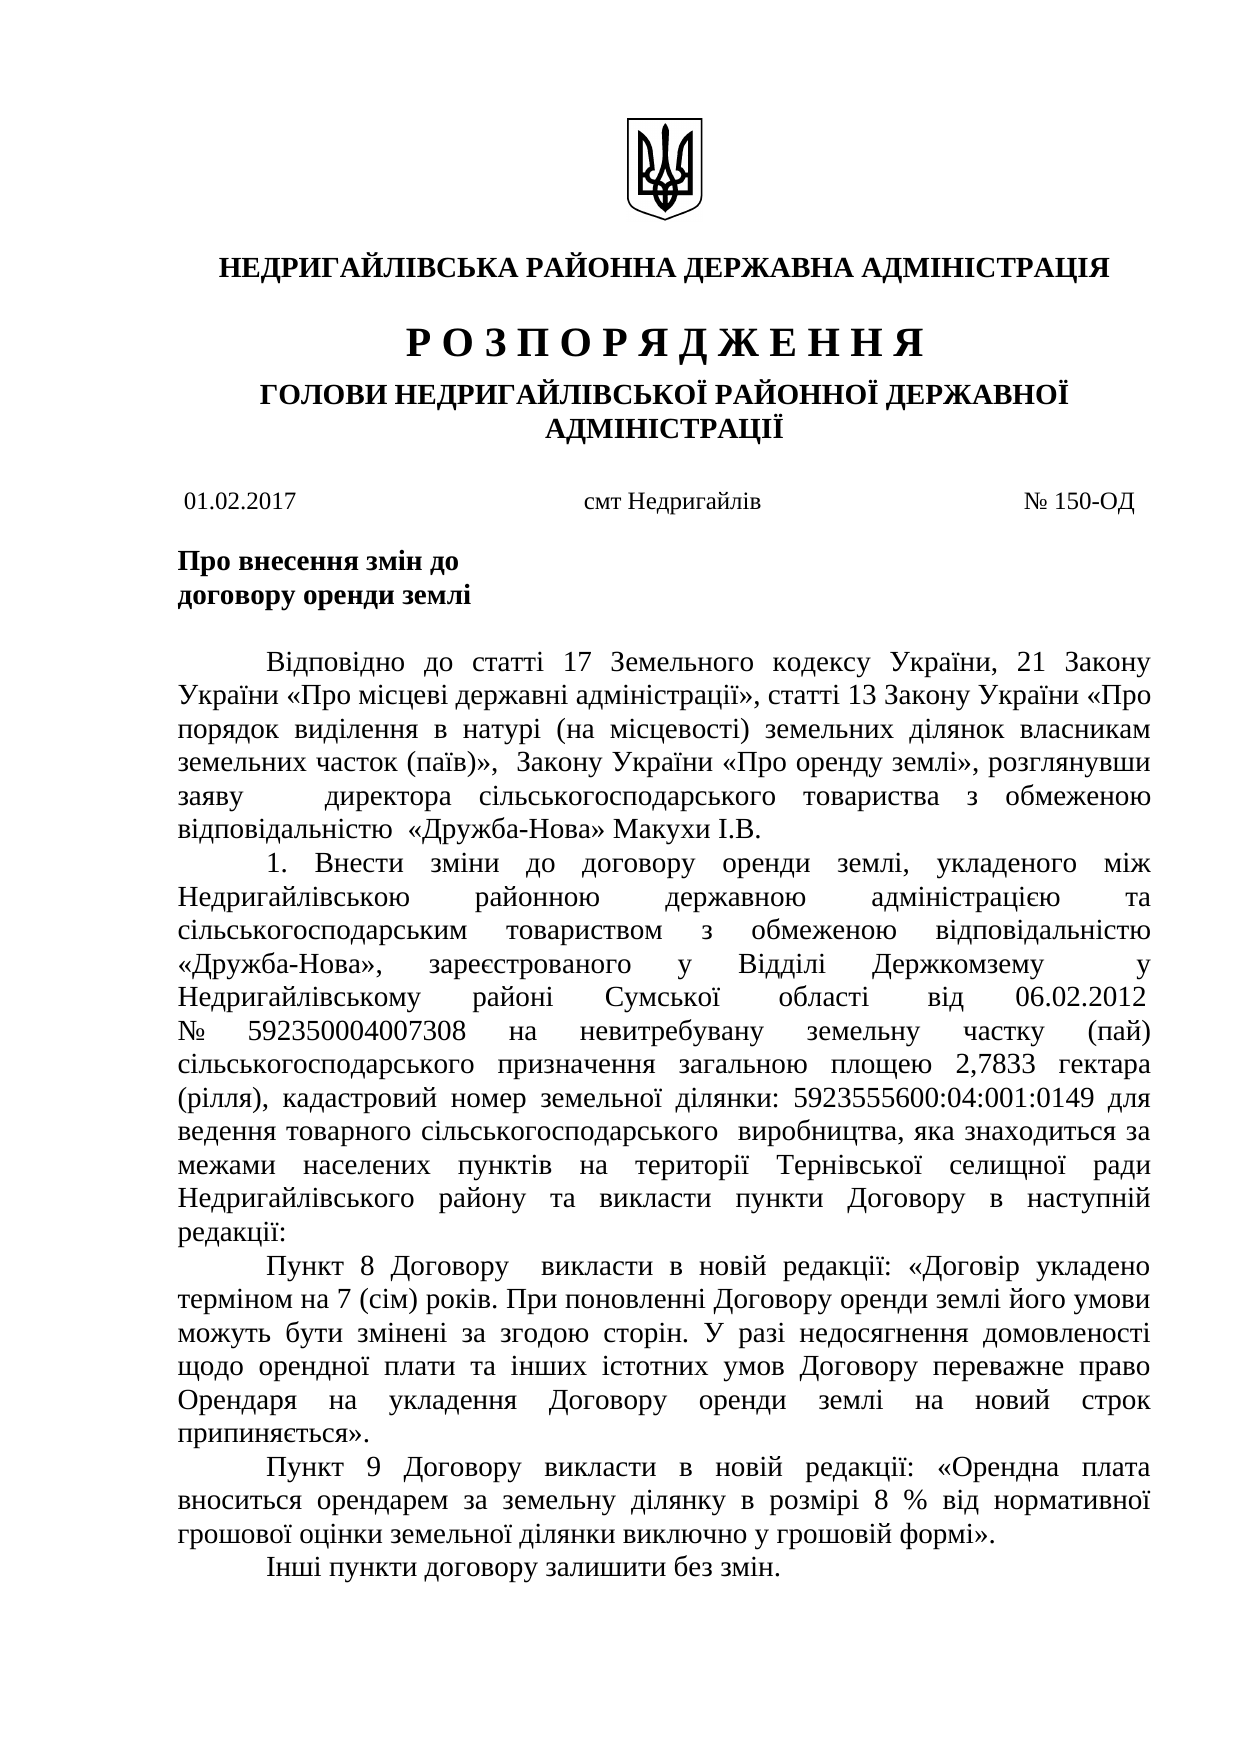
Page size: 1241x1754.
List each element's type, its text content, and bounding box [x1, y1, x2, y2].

text Р О З П О Р Я Д Ж Е Н Н Я [177, 317, 1152, 365]
picture [626, 118, 703, 222]
text 01.02.2017 смт Недригайлів № 150-ОД [177, 486, 1152, 514]
text Пункт 8 Договору викласти в новій редакції: «Договір укладено терміном на 7 (сім) років. При поновленні Договору оренди землі його умови можуть бути змінені за згодою сторін. У разі недосягнення домовленості щодо орендної плати та інших істотних умов Договору переважне право Орендаря на укладення Договору оренди землі на новий строк припиняється». [177, 1248, 1152, 1449]
text Інші пункти договору залишити без змін. [177, 1549, 1152, 1583]
text Відповідно до статті 17 Земельного кодексу України, 21 Закону України «Про місцеві державні адміністрації», статті 13 Закону України «Про порядок виділення в натурі (на місцевості) земельних ділянок власникам земельних часток (паїв)», Закону України «Про оренду землі», розглянувши заяву директора сільськогосподарського товариства з обмеженою відповідальністю «Дружба-Нова» Макухи І.В. [177, 644, 1152, 845]
text ГОЛОВИ НЕДРИГАЙЛІВСЬКОЇ РАЙОННОЇ ДЕРЖАВНОЇ АДМІНІСТРАЦІЇ [177, 377, 1152, 444]
text 1. Внести зміни до договору оренди землі, укладеного між Недригайлівською районною державною адміністрацією та сільськогосподарським товариством з обмеженою відповідальністю «Дружба-Нова», зареєстрованого у Відділі Держкомзему у Недригайлівському районі Сумської області від 06.02.2012 [177, 845, 1152, 1013]
text Пункт 9 Договору викласти в новій редакції: «Орендна плата вноситься орендарем за земельну ділянку в розмірі 8 % від нормативної грошової оцінки земельної ділянки виключно у грошовій формі». [177, 1449, 1152, 1549]
text НЕДРИГАЙЛІВСЬКА РАЙОННА ДЕРЖАВНА АДМІНІСТРАЦІЯ [177, 250, 1152, 283]
subtitle Про внесення змін до [177, 543, 1152, 577]
subtitle договору оренди землі [177, 577, 1152, 610]
text № 592350004007308 на невитребувану земельну частку (пай) сільськогосподарського призначення загальною площею 2,7833 гектара (рілля), кадастровий номер земельної ділянки: 5923555600:04:001:0149 для ведення товарного сільськогосподарського виробництва, яка знаходиться за межами населених пунктів на території Тернівської селищної ради Недригайлівського району та викласти пункти Договору в наступній редакції: [177, 1013, 1152, 1248]
